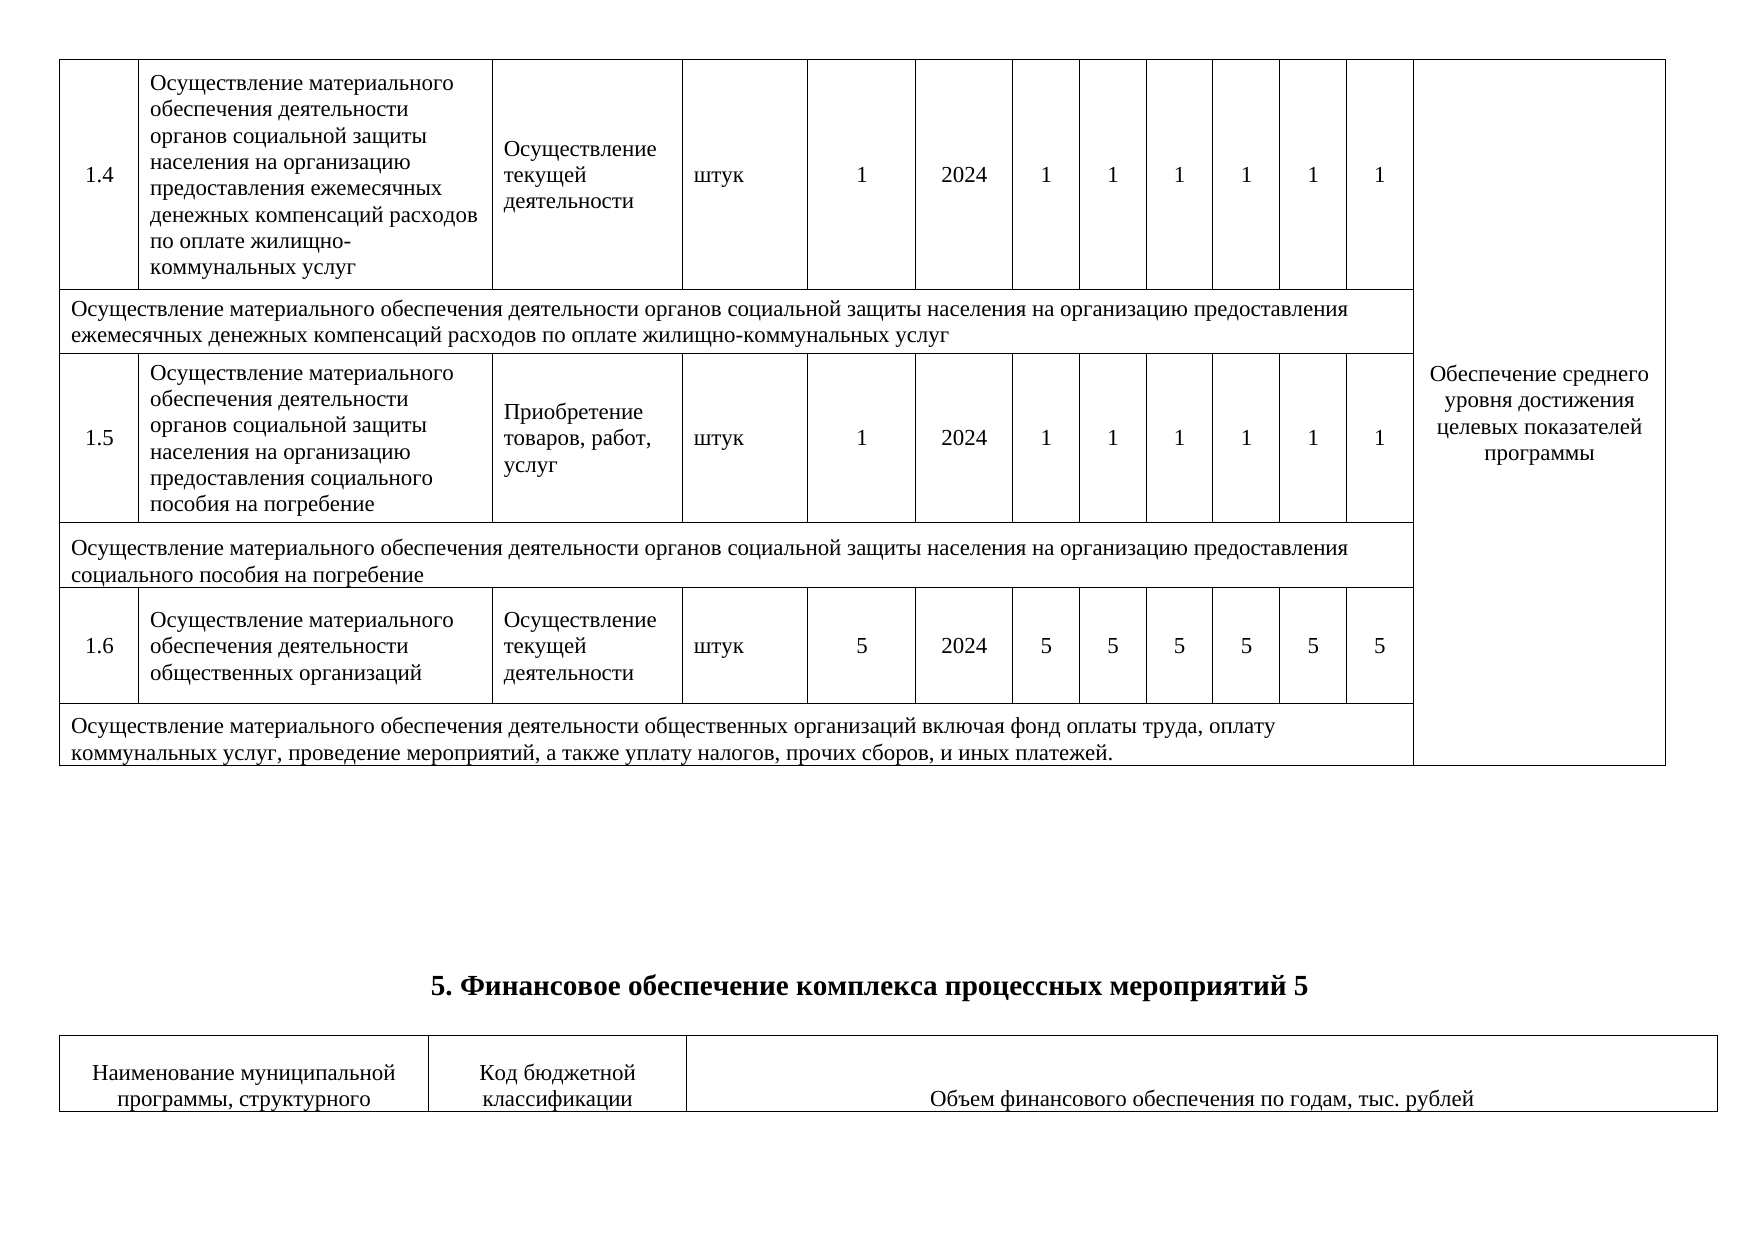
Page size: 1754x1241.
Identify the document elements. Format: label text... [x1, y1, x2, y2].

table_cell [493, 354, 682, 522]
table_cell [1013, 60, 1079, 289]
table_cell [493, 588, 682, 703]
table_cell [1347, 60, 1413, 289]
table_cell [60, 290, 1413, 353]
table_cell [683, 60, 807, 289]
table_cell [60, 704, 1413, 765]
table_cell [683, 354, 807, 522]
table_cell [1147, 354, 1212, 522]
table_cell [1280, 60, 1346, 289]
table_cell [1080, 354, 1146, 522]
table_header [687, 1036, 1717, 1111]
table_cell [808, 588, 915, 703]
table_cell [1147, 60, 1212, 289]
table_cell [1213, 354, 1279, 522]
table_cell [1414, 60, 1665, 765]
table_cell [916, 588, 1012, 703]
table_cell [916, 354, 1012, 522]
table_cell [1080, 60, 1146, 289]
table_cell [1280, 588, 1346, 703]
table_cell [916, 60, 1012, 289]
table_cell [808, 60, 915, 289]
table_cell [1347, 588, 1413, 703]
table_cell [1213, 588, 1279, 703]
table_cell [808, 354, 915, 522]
text 5. Финансовое обеспечение комплекса процессных мероприятий 5 [59, 968, 1680, 1001]
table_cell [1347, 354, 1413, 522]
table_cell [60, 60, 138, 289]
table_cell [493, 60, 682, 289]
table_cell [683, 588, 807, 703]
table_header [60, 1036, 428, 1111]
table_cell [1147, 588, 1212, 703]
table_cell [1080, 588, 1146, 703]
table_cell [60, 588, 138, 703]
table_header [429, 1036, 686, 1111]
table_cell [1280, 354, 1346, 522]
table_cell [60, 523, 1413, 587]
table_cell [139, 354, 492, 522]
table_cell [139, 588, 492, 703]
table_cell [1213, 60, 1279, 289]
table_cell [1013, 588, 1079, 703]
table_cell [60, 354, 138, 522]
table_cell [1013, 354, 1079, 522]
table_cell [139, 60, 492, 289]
